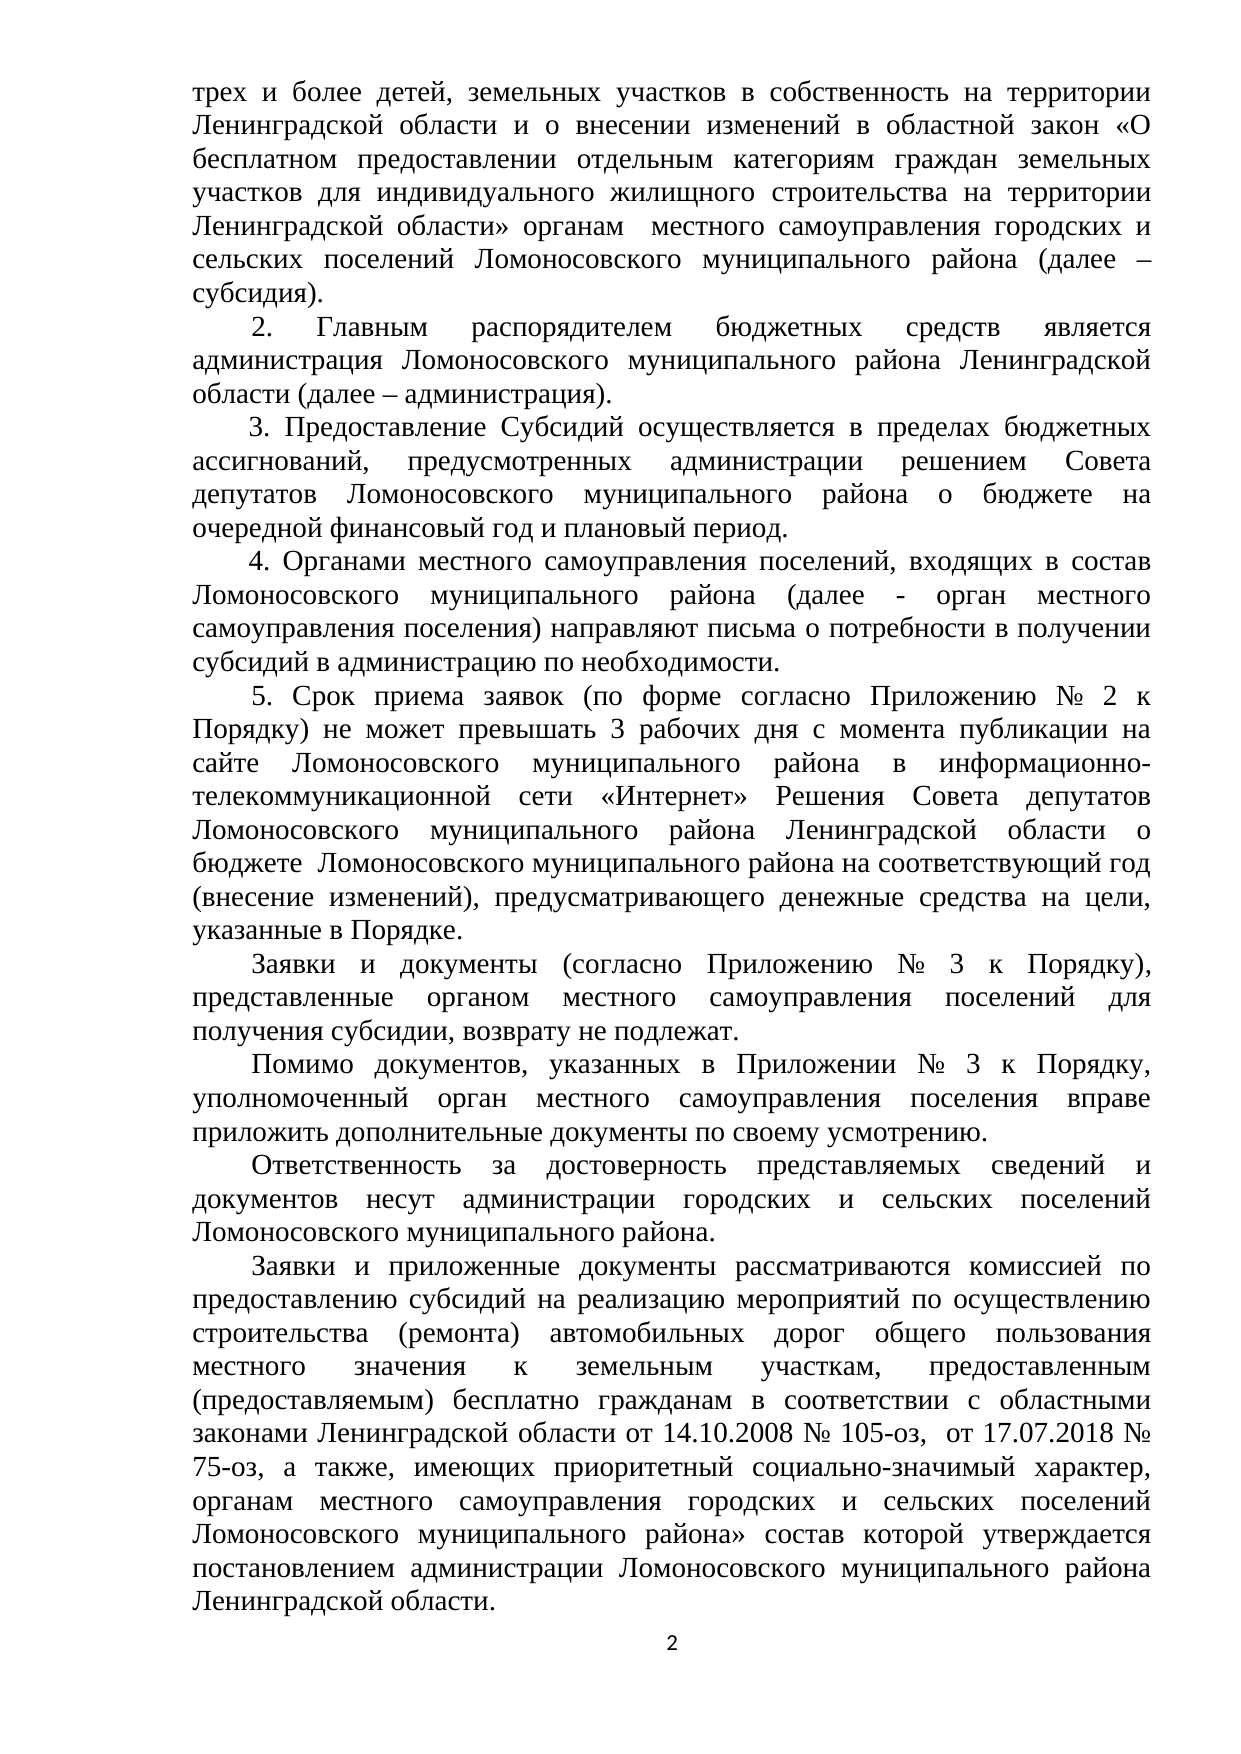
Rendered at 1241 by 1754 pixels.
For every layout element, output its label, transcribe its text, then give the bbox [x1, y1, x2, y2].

text Заявки и приложенные документы рассматриваются комиссией по предоставлению субсидий на реализацию мероприятий по осуществлению строительства (ремонта) автомобильных дорог общего пользования местного значения к земельным участкам, предоставленным (предоставляемым) бесплатно гражданам в соответствии с областными законами Ленинградской области от 14.10.2008 № 105-оз, от 17.07.2018 № 75-оз, а также, имеющих приоритетный социально-значимый характер, органам местного самоуправления городских и сельских поселений Ломоносовского муниципального района» состав которой утверждается постановлением администрации Ломоносовского муниципального района Ленинградской области. [192, 1248, 1152, 1617]
title Ответственность за достоверность представляемых сведений и документов несут администрации городских и сельских поселений Ломоносовского муниципального района. [192, 1147, 1152, 1248]
text 4. Органами местного самоуправления поселений, входящих в состав Ломоносовского муниципального района (далее - орган местного самоуправления поселения) направляют письма о потребности в получении субсидий в администрацию по необходимости. [192, 543, 1152, 678]
title Помимо документов, указанных в Приложении № 3 к Порядку, уполномоченный орган местного самоуправления поселения вправе приложить дополнительные документы по своему усмотрению. [192, 1047, 1152, 1147]
text 5. Срок приема заявок (по форме согласно Приложению № 2 к Порядку) не может превышать 3 рабочих дня с момента публикации на сайте Ломоносовского муниципального района в информационно-телекоммуникационной сети «Интернет» Решения Совета депутатов Ломоносовского муниципального района Ленинградской области о бюджете Ломоносовского муниципального района на соответствующий год (внесение изменений), предусматривающего денежные средства на цели, указанные в Порядке. [192, 678, 1152, 946]
text 3. Предоставление Субсидий осуществляется в пределах бюджетных ассигнований, предусмотренных администрации решением Совета депутатов Ломоносовского муниципального района о бюджете на очередной финансовый год и плановый период. [192, 409, 1152, 543]
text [192, 74, 1152, 309]
text 2. Главным распорядителем бюджетных средств является администрация Ломоносовского муниципального района Ленинградской области (далее – администрация). [192, 309, 1152, 409]
title Заявки и документы (согласно Приложению № 3 к Порядку), представленные органом местного самоуправления поселений для получения субсидии, возврату не подлежат. [192, 946, 1152, 1047]
